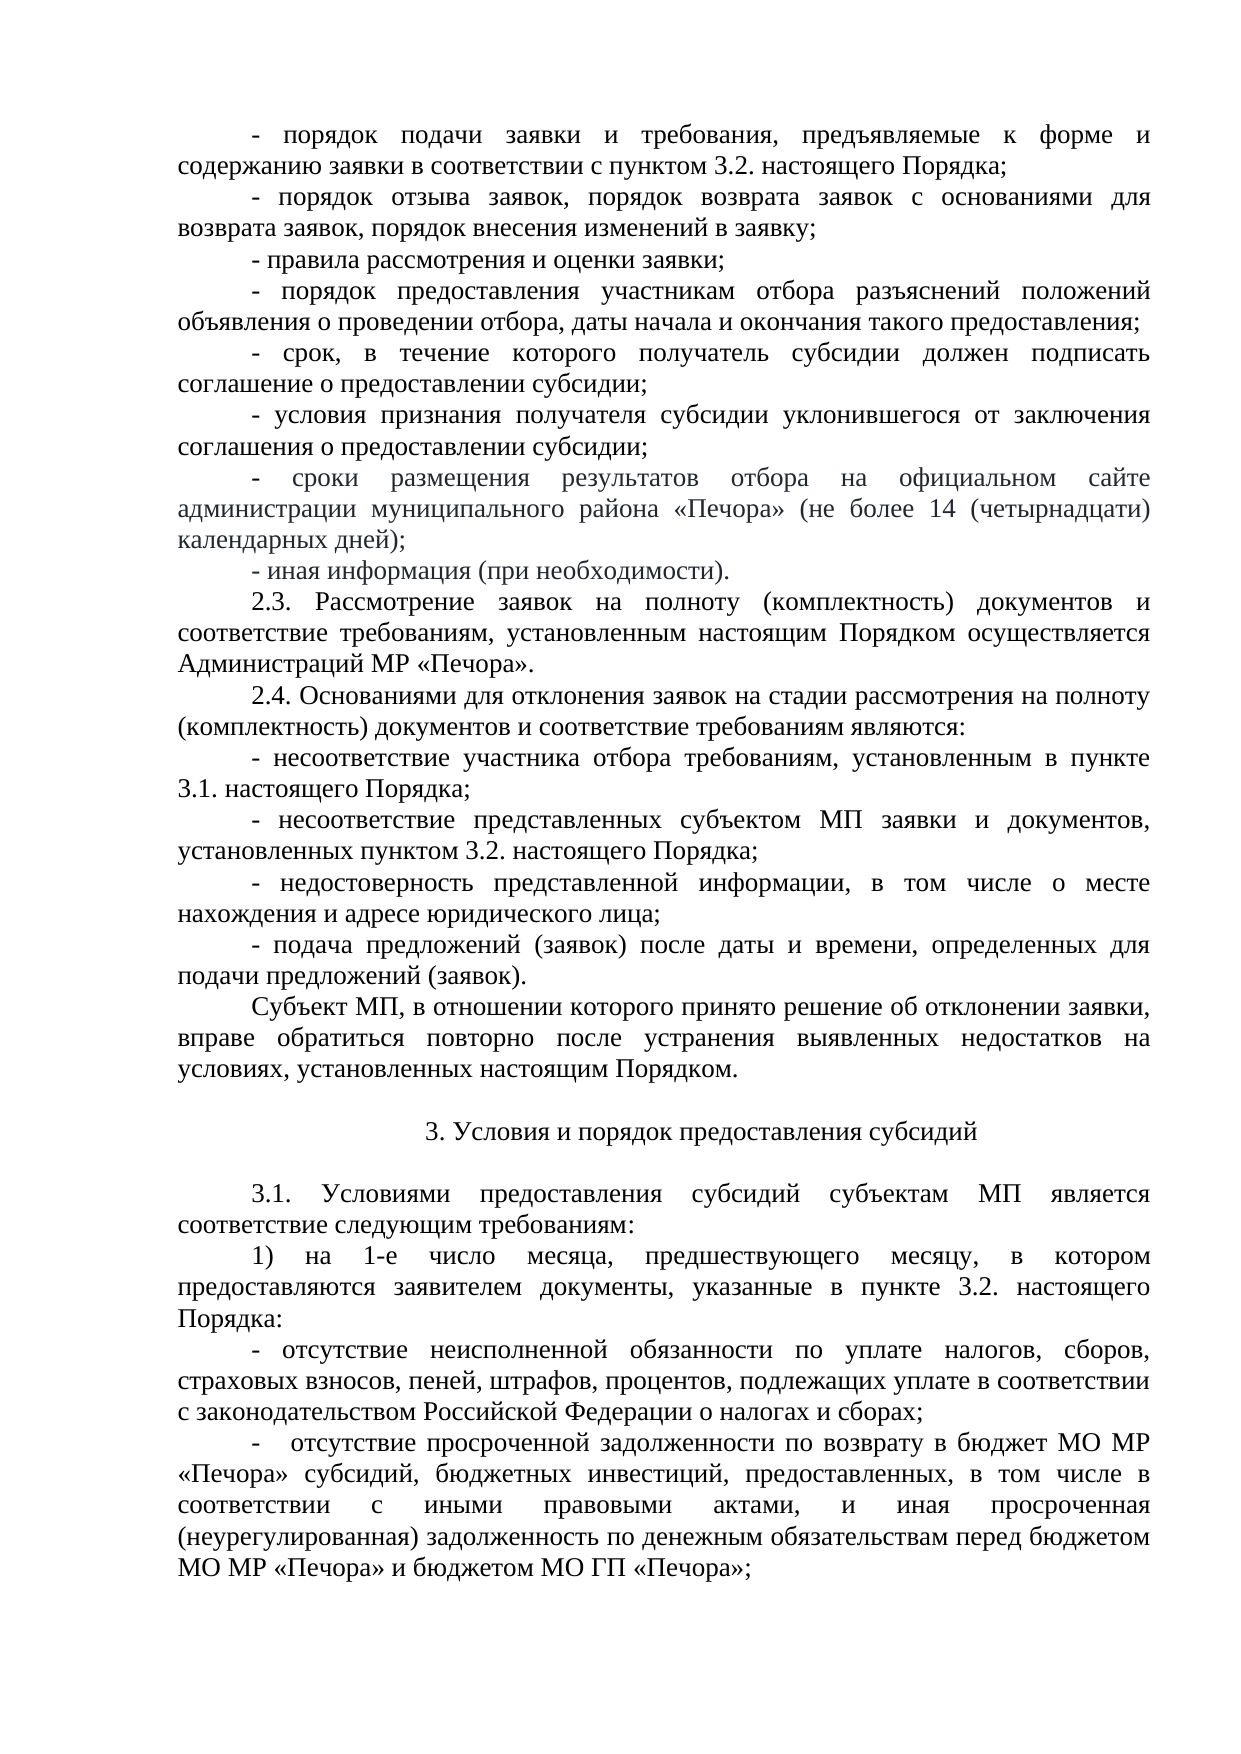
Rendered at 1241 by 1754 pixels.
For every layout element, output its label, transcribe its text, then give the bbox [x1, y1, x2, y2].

text - несоответствие представленных субъектом МП заявки и документов, установленных пунктом 3.2. настоящего Порядка; [177, 803, 1152, 866]
text 3.1. Условиями предоставления субсидий субъектам МП является соответствие следующим требованиям: [177, 1177, 1152, 1239]
text 2.3. Рассмотрение заявок на полноту (комплектность) документов и соответствие требованиям, установленным настоящим Порядком осуществляется Администраций МР «Печора». [177, 585, 1152, 679]
text - несоответствие участника отбора требованиям, установленным в пункте 3.1. настоящего Порядка; [177, 741, 1152, 803]
text 3. Условия и порядок предоставления субсидий [177, 1115, 1152, 1146]
text - отсутствие просроченной задолженности по возврату в бюджет МО МР «Печора» субсидий, бюджетных инвестиций, предоставленных, в том числе в соответствии с иными правовыми актами, и иная просроченная (неурегулированная) задолженность по денежным обязательствам перед бюджетом МО МР «Печора» и бюджетом МО ГП «Печора»; [177, 1426, 1152, 1582]
text - порядок отзыва заявок, порядок возврата заявок с основаниями для возврата заявок, порядок внесения изменений в заявку; [177, 180, 1152, 243]
text - срок, в течение которого получатель субсидии должен подписать соглашение о предоставлении субсидии; [177, 336, 1152, 398]
text - недостоверность представленной информации, в том числе о месте нахождения и адресе юридического лица; [177, 866, 1152, 928]
text 1) на 1-е число месяца, предшествующего месяцу, в котором предоставляются заявителем документы, указанные в пункте 3.2. настоящего Порядка: [177, 1239, 1152, 1333]
text - правила рассмотрения и оценки заявки; [177, 243, 1152, 274]
text - подача предложений (заявок) после даты и времени, определенных для подачи предложений (заявок). [177, 928, 1152, 990]
text - условия признания получателя субсидии уклонившегося от заключения соглашения о предоставлении субсидии; [177, 398, 1152, 461]
text - иная информация (при необходимости). [177, 554, 1152, 585]
text 2.4. Основаниями для отклонения заявок на стадии рассмотрения на полноту (комплектность) документов и соответствие требованиям являются: [177, 679, 1152, 741]
text - порядок предоставления участникам отбора разъяснений положений объявления о проведении отбора, даты начала и окончания такого предоставления; [177, 274, 1152, 336]
text - порядок подачи заявки и требования, предъявляемые к форме и содержанию заявки в соответствии с пунктом 3.2. настоящего Порядка; [177, 118, 1152, 180]
text Субъект МП, в отношении которого принято решение об отклонении заявки, вправе обратиться повторно после устранения выявленных недостатков на условиях, установленных настоящим Порядком. [177, 990, 1152, 1084]
text - сроки размещения результатов отбора на официальном сайте администрации муниципального района «Печора» (не более 14 (четырнадцати) календарных дней); [177, 461, 1152, 554]
text - отсутствие неисполненной обязанности по уплате налогов, сборов, страховых взносов, пеней, штрафов, процентов, подлежащих уплате в соответствии с законодательством Российской Федерации о налогах и сборах; [177, 1333, 1152, 1426]
